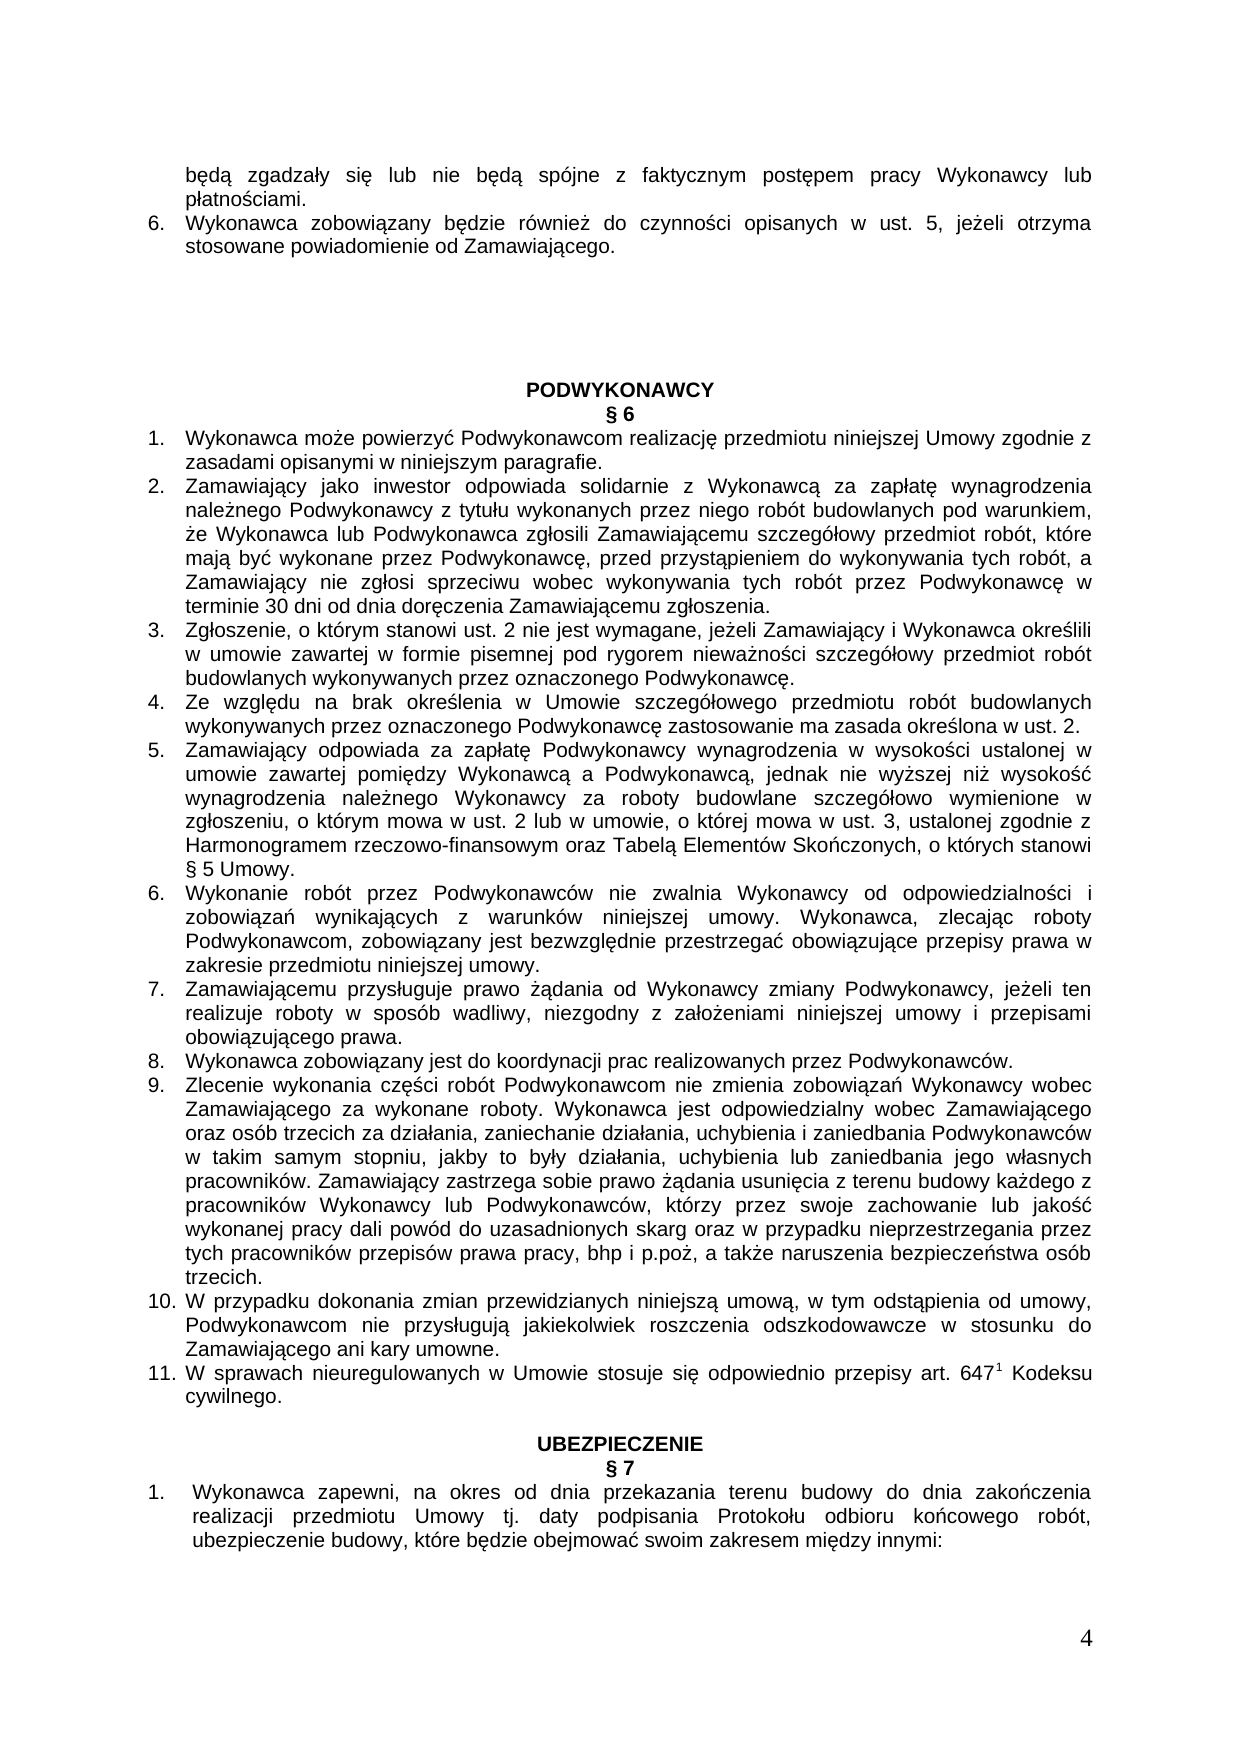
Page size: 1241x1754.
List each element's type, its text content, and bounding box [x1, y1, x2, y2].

list Zamawiającemu przysługuje prawo żądania od Wykonawcy zmiany Podwykonawcy, jeżeli ten realizuje roboty w sposób wadliwy, niezgodny z założeniami niniejszej umowy i przepisami obowiązującego prawa. [148, 977, 1093, 1049]
list Zamawiający jako inwestor odpowiada solidarnie z Wykonawcą za zapłatę wynagrodzenia należnego Podwykonawcy z tytułu wykonanych przez niego robót budowlanych pod warunkiem, że Wykonawca lub Podwykonawca zgłosili Zamawiającemu szczegółowy przedmiot robót, które mają być wykonane przez Podwykonawcę, przed przystąpieniem do wykonywania tych robót, a Zamawiający nie zgłosi sprzeciwu wobec wykonywania tych robót przez Podwykonawcę w terminie 30 dni od dnia doręczenia Zamawiającemu zgłoszenia. [148, 474, 1093, 618]
list Wykonawca zapewni, na okres od dnia przekazania terenu budowy do dnia zakończenia realizacji przedmiotu Umowy tj. daty podpisania Protokołu odbioru końcowego robót, ubezpieczenie budowy, które będzie obejmować swoim zakresem między innymi: [148, 1480, 1093, 1552]
list W przypadku dokonania zmian przewidzianych niniejszą umową, w tym odstąpienia od umowy, Podwykonawcom nie przysługują jakiekolwiek roszczenia odszkodowawcze w stosunku do Zamawiającego ani kary umowne. [148, 1288, 1093, 1360]
list Zamawiający odpowiada za zapłatę Podwykonawcy wynagrodzenia w wysokości ustalonej w umowie zawartej pomiędzy Wykonawcą a Podwykonawcą, jednak nie wyższej niż wysokość wynagrodzenia należnego Wykonawcy za roboty budowlane szczegółowo wymienione w zgłoszeniu, o którym mowa w ust. 2 lub w umowie, o której mowa w ust. 3, ustalonej zgodnie z Harmonogramem rzeczowo-finansowym oraz Tabelą Elementów Skończonych, o których stanowi § 5 Umowy. [148, 737, 1093, 881]
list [148, 162, 1093, 210]
list Zgłoszenie, o którym stanowi ust. 2 nie jest wymagane, jeżeli Zamawiający i Wykonawca określili w umowie zawartej w formie pisemnej pod rygorem nieważności szczegółowy przedmiot robót budowlanych wykonywanych przez oznaczonego Podwykonawcę. [148, 618, 1093, 689]
list Wykonawca zobowiązany będzie również do czynności opisanych w ust. 5, jeżeli otrzyma stosowane powiadomienie od Zamawiającego. [148, 210, 1093, 258]
text UBEZPIECZENIE [148, 1432, 1093, 1456]
text PODWYKONAWCY [148, 378, 1093, 402]
list Ze względu na brak określenia w Umowie szczegółowego przedmiotu robót budowlanych wykonywanych przez oznaczonego Podwykonawcę zastosowanie ma zasada określona w ust. 2. [148, 689, 1093, 737]
list Wykonawca może powierzyć Podwykonawcom realizację przedmiotu niniejszej Umowy zgodnie z zasadami opisanymi w niniejszym paragrafie. [148, 426, 1093, 474]
text § 7 [148, 1456, 1093, 1480]
list W sprawach nieuregulowanych w Umowie stosuje się odpowiednio przepisy art. 6471 Kodeksu cywilnego. [148, 1360, 1093, 1408]
list Wykonawca zobowiązany jest do koordynacji prac realizowanych przez Podwykonawców. [148, 1049, 1093, 1073]
list Wykonanie robót przez Podwykonawców nie zwalnia Wykonawcy od odpowiedzialności i zobowiązań wynikających z warunków niniejszej umowy. Wykonawca, zlecając roboty Podwykonawcom, zobowiązany jest bezwzględnie przestrzegać obowiązujące przepisy prawa w zakresie przedmiotu niniejszej umowy. [148, 881, 1093, 977]
list Zlecenie wykonania części robót Podwykonawcom nie zmienia zobowiązań Wykonawcy wobec Zamawiającego za wykonane roboty. Wykonawca jest odpowiedzialny wobec Zamawiającego oraz osób trzecich za działania, zaniechanie działania, uchybienia i zaniedbania Podwykonawców w takim samym stopniu, jakby to były działania, uchybienia lub zaniedbania jego własnych pracowników. Zamawiający zastrzega sobie prawo żądania usunięcia z terenu budowy każdego z pracowników Wykonawcy lub Podwykonawców, którzy przez swoje zachowanie lub jakość wykonanej pracy dali powód do uzasadnionych skarg oraz w przypadku nieprzestrzegania przez tych pracowników przepisów prawa pracy, bhp i p.poż, a także naruszenia bezpieczeństwa osób trzecich. [148, 1073, 1093, 1288]
text § 6 [148, 402, 1093, 426]
